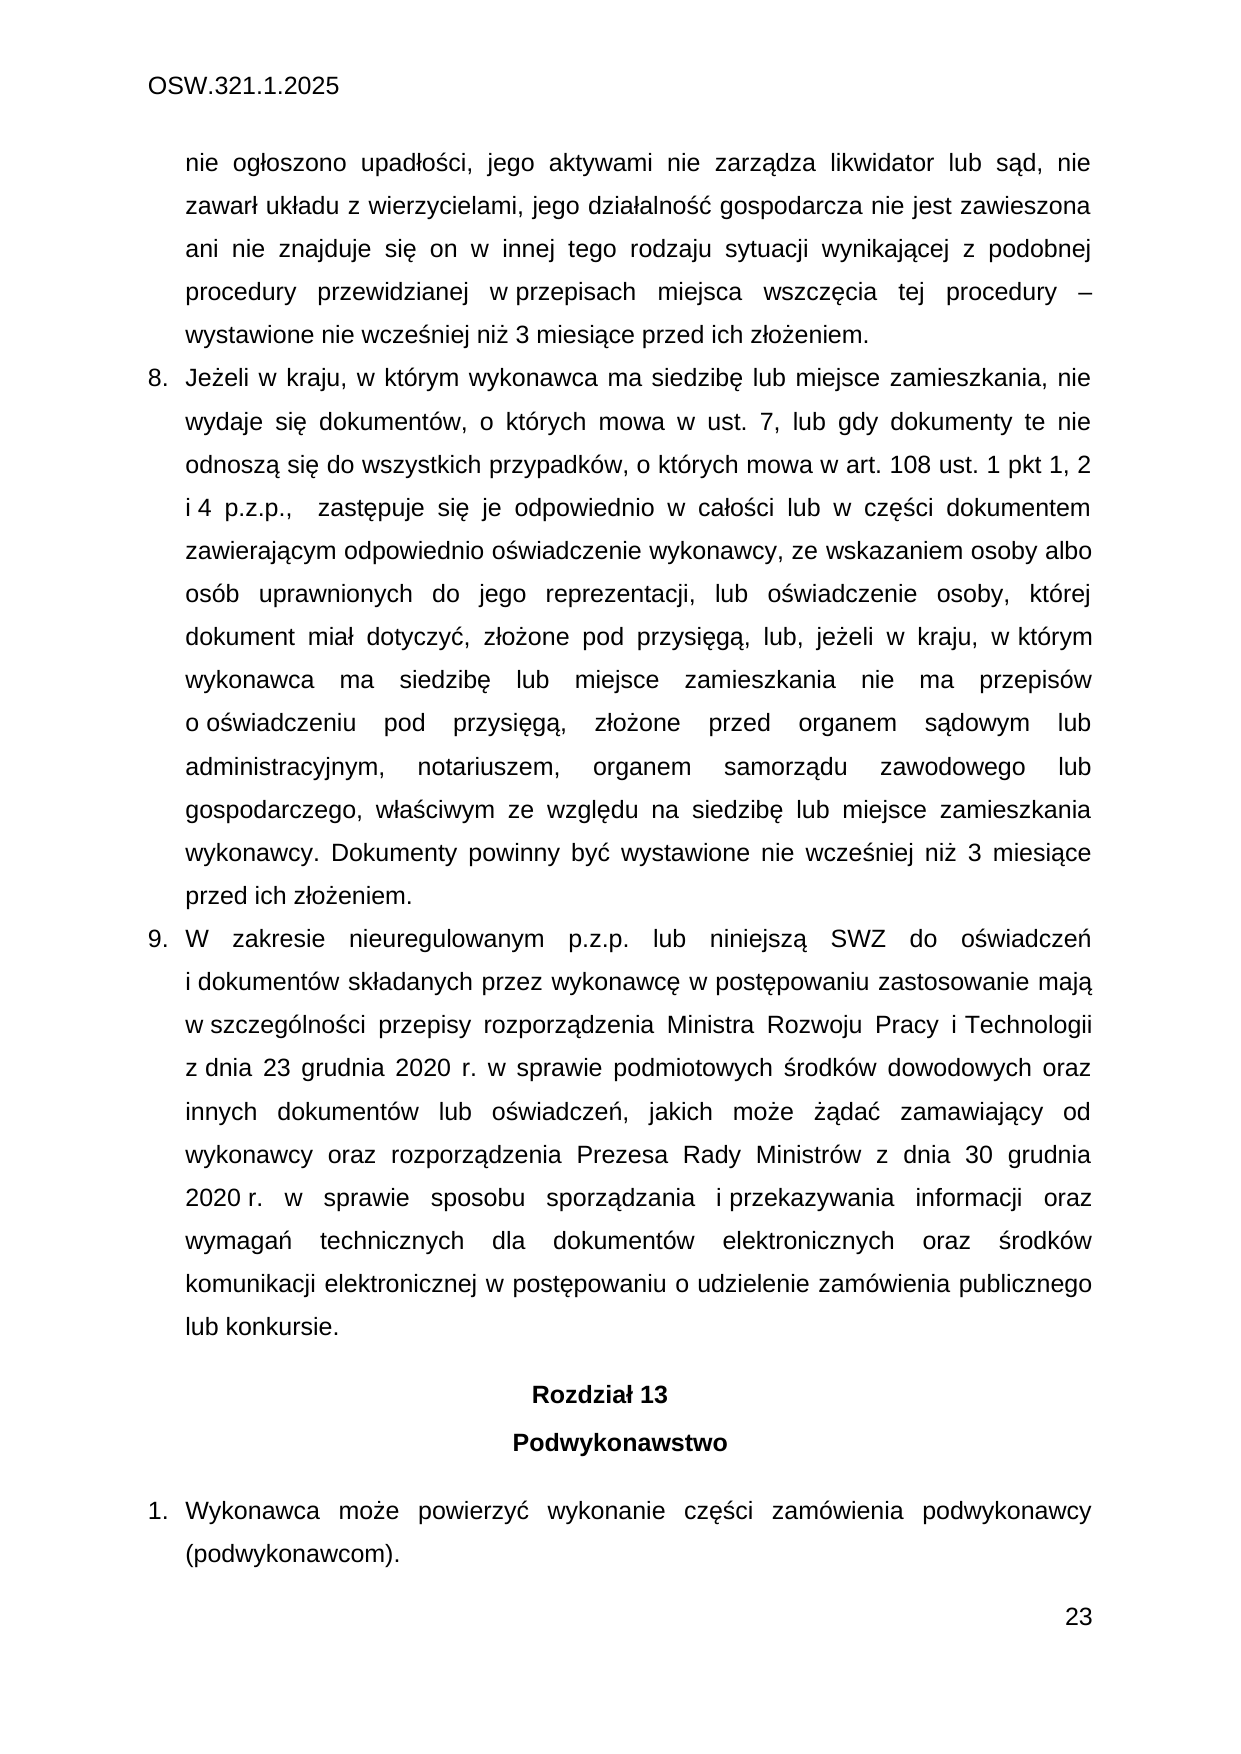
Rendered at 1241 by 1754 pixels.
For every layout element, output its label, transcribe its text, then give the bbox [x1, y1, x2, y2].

list W zakresie nieuregulowanym p.z.p. lub niniejszą SWZ do oświadczeń i dokumentów składanych przez wykonawcę w postępowaniu zastosowanie mają w szczególności przepisy rozporządzenia Ministra Rozwoju Pracy i Technologii z dnia 23 grudnia 2020 r. w sprawie podmiotowych środków dowodowych oraz innych dokumentów lub oświadczeń, jakich może żądać zamawiający od wykonawcy oraz rozporządzenia Prezesa Rady Ministrów z dnia 30 grudnia 2020 r. w sprawie sposobu sporządzania i przekazywania informacji oraz wymagań technicznych dla dokumentów elektronicznych oraz środków komunikacji elektronicznej w postępowaniu o udzielenie zamówienia publicznego lub konkursie. [148, 924, 1092, 1341]
subtitle Podwykonawstwo [148, 1427, 1092, 1456]
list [148, 148, 1092, 349]
list Wykonawca może powierzyć wykonanie części zamówienia podwykonawcy (podwykonawcom). [148, 1496, 1092, 1567]
list Jeżeli w kraju, w którym wykonawca ma siedzibę lub miejsce zamieszkania, nie wydaje się dokumentów, o których mowa w ust. 7, lub gdy dokumenty te nie odnoszą się do wszystkich przypadków, o których mowa w art. 108 ust. 1 pkt 1, 2 i 4 p.z.p., zastępuje się je odpowiednio w całości lub w części dokumentem zawierającym odpowiednio oświadczenie wykonawcy, ze wskazaniem osoby albo osób uprawnionych do jego reprezentacji, lub oświadczenie osoby, której dokument miał dotyczyć, złożone pod przysięgą, lub, jeżeli w kraju, w którym wykonawca ma siedzibę lub miejsce zamieszkania nie ma przepisów o oświadczeniu pod przysięgą, złożone przed organem sądowym lub administracyjnym, notariuszem, organem samorządu zawodowego lub gospodarczego, właściwym ze względu na siedzibę lub miejsce zamieszkania wykonawcy. Dokumenty powinny być wystawione nie wcześniej niż 3 miesiące przed ich złożeniem. [148, 363, 1092, 909]
